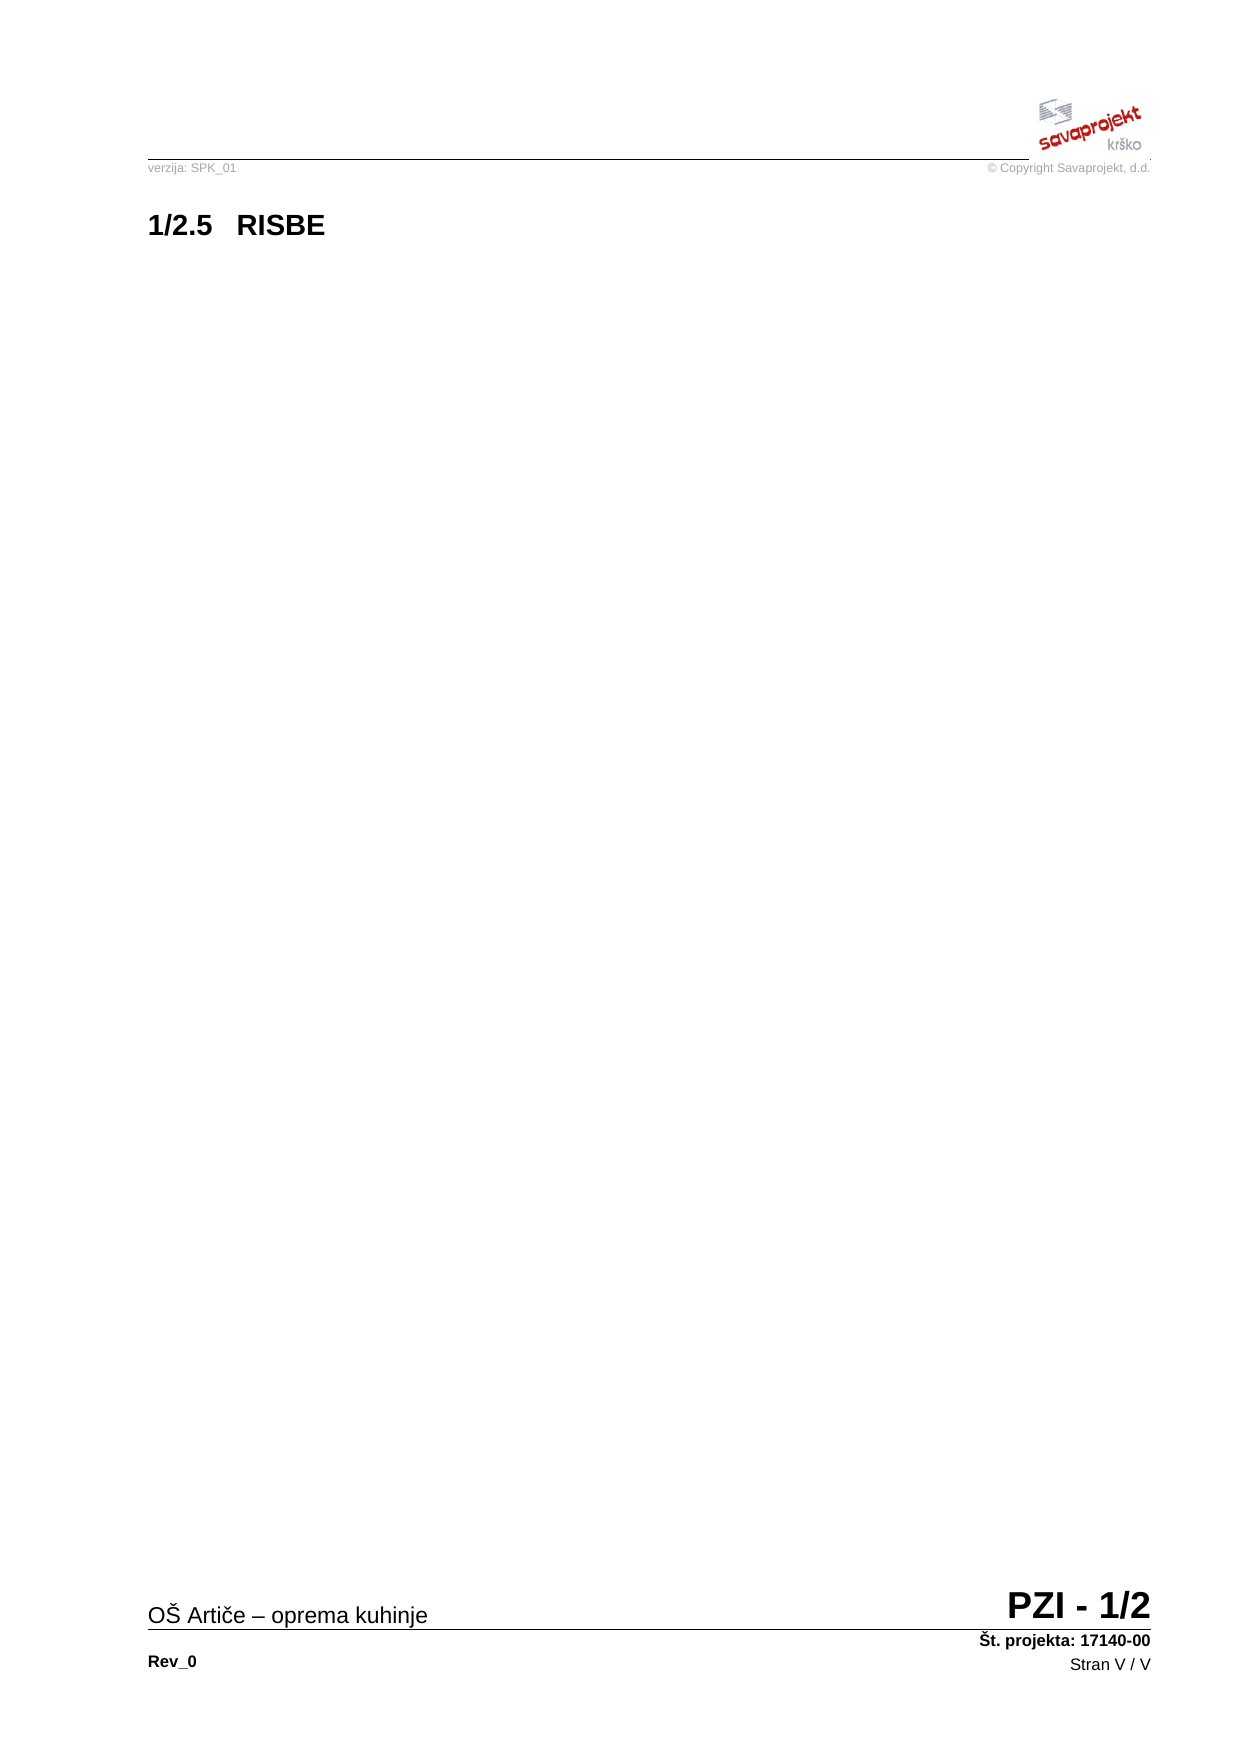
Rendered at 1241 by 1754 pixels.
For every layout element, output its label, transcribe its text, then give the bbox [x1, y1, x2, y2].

text 1/2.5 risbe [148, 208, 1152, 242]
picture [1029, 88, 1151, 160]
